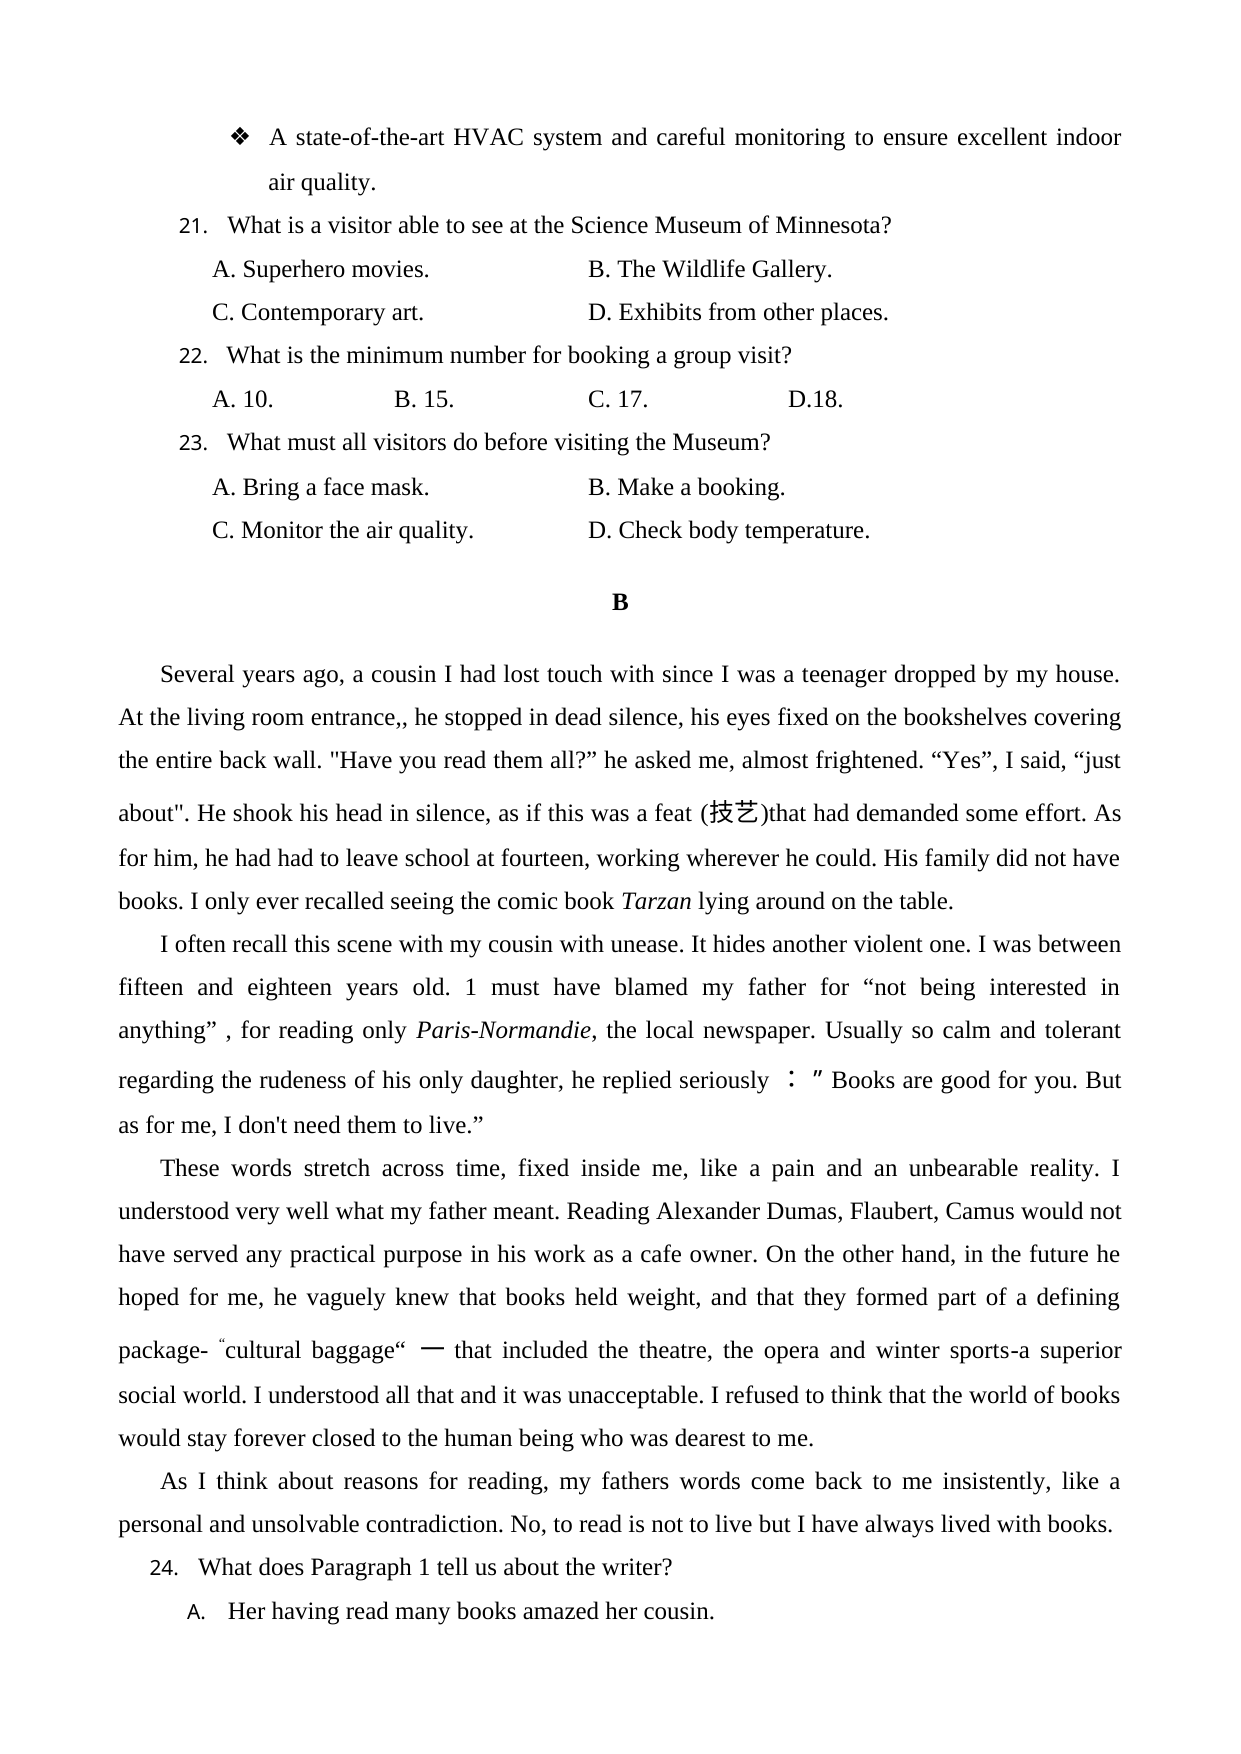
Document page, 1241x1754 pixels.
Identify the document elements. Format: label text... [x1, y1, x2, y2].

text C. Contemporary art. D. Exhibits from other places. [118, 297, 1122, 326]
text I often recall this scene with my cousin with unease. It hides another violent one. I was between fifteen and eighteen years old. 1 must have blamed my father for “not being interested in anything” , for reading only Paris-Normandie, the local newspaper. Usually so calm and tolerant regarding the rudeness of his only daughter, he replied seriously ： ” Books are good for you. But as for me, I don't need them to live.” [118, 929, 1122, 1138]
text As I think about reasons for reading, my fathers words come back to me insistently, like a personal and unsolvable contradiction. No, to read is not to live but I have always lived with books. [118, 1466, 1122, 1538]
text B [118, 587, 1122, 616]
list What must all visitors do before visiting the Museum? [118, 427, 1122, 457]
text C. Monitor the air quality. D. Check body temperature. [118, 515, 1122, 543]
text These words stretch across time, fixed inside me, like a pain and an unbearable reality. I understood very well what my father meant. Reading Alexander Dumas, Flaubert, Camus would not have served any practical purpose in his work as a cafe owner. On the other hand, in the future he hoped for me, he vaguely knew that books held weight, and that they formed part of a defining package- “cultural baggage“ 一that included the theatre, the opera and winter sports-a superior social world. I understood all that and it was unacceptable. I refused to think that the world of books would stay forever closed to the human being who was dearest to me. [118, 1153, 1122, 1452]
list What is a visitor able to see at the Science Museum of Minnesota? [118, 210, 1122, 239]
list What does Paragraph 1 tell us about the writer? [118, 1552, 1122, 1582]
list What is the minimum number for booking a group visit? [118, 340, 1122, 369]
text A. 10. B. 15. C. 17. D.18. [118, 384, 1122, 413]
text ❖ A state-of-the-art HVAC system and careful monitoring to ensure excellent indoor air quality. [228, 118, 1122, 195]
text A. Superhero movies. B. The Wildlife Gallery. [118, 254, 1122, 283]
text Several years ago, a cousin I had lost touch with since I was a teenager dropped by my house. At the living room entrance,, he stopped in dead silence, his eyes fixed on the bookshelves covering the entire back wall. "Have you read them all?” he asked me, almost frightened. “Yes”, I said, “just about". He shook his head in silence, as if this was a feat (技艺)that had demanded some effort. As for him, he had had to leave school at fourteen, working wherever he could. His family did not have books. I only ever recalled seeing the comic book Tarzan lying around on the table. [118, 659, 1122, 915]
text A. Bring a face mask. B. Make a booking. [118, 472, 1122, 500]
list Her having read many books amazed her cousin. [118, 1596, 1122, 1626]
